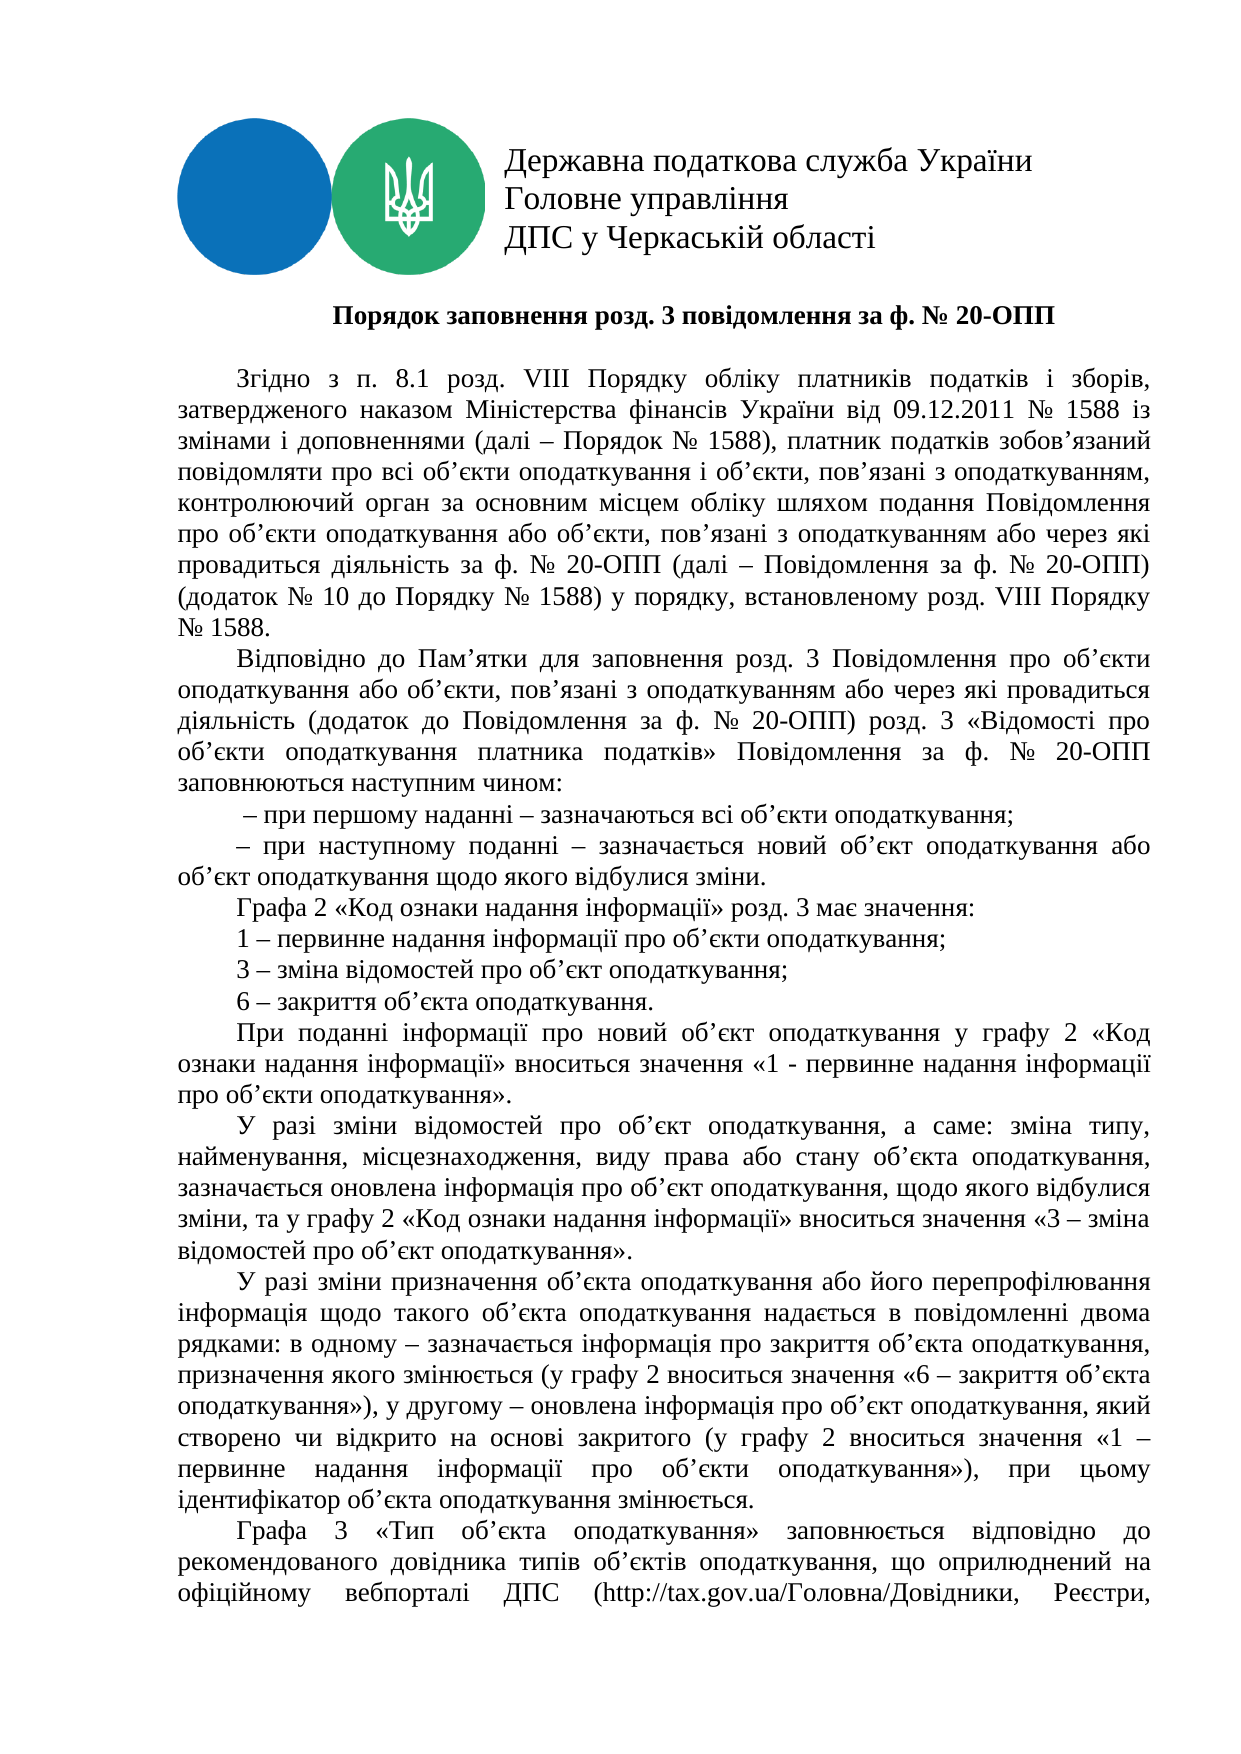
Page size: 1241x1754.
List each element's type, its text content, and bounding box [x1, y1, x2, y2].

text – при першому наданні – зазначаються всі об’єкти оподаткування; [177, 798, 1152, 829]
text – при наступному поданні – зазначається новий об’єкт оподаткування або об’єкт оподаткування щодо якого відбулися зміни. [177, 829, 1152, 891]
text 1 – первинне надання інформації про об’єкти оподаткування; [177, 922, 1152, 953]
text У разі зміни відомостей про об’єкт оподаткування, а саме: зміна типу, найменування, місцезнаходження, виду права або стану об’єкта оподаткування, зазначається оновлена інформація про об’єкт оподаткування, щодо якого відбулися зміни, та у графу 2 «Код ознаки надання інформації» вноситься значення «3 – зміна відомостей про об’єкт оподаткування». [177, 1109, 1152, 1265]
text Відповідно до Пам’ятки для заповнення розд. 3 Повідомлення про об’єкти оподаткування або об’єкти, пов’язані з оподаткуванням або через які провадиться діяльність (додаток до Повідомлення за ф. № 20-ОПП) розд. 3 «Відомості про об’єкти оподаткування платника податків» Повідомлення за ф. № 20-ОПП заповнюються наступним чином: [177, 642, 1152, 798]
text Порядок заповнення розд. 3 повідомлення за ф. № 20-ОПП [177, 299, 1152, 331]
text При поданні інформації про новий об’єкт оподаткування у графу 2 «Код ознаки надання інформації» вноситься значення «1 - первинне надання інформації про об’єкти оподаткування». [177, 1016, 1152, 1109]
text 3 – зміна відомостей про об’єкт оподаткування; [177, 953, 1152, 984]
text Графа 2 «Код ознаки надання інформації» розд. 3 має значення: [177, 891, 1152, 922]
picture [177, 118, 485, 275]
text Згідно з п. 8.1 розд. VIIІ Порядку обліку платників податків і зборів, затвердженого наказом Міністерства фінансів України від 09.12.2011 № 1588 із змінами і доповненнями (далі – Порядок № 1588), платник податків зобов’язаний повідомляти про всі об’єкти оподаткування і об’єкти, пов’язані з оподаткуванням, контролюючий орган за основним місцем обліку шляхом подання Повідомлення про об’єкти оподаткування або об’єкти, пов’язані з оподаткуванням або через які провадиться діяльність за ф. № 20-ОПП (далі – Повідомлення за ф. № 20-ОПП) (додаток № 10 до Порядку № 1588) у порядку, встановленому розд. VIIІ Порядку № 1588. [177, 362, 1152, 642]
text У разі зміни призначення об’єкта оподаткування або його перепрофілювання інформація щодо такого об’єкта оподаткування надається в повідомленні двома рядками: в одному – зазначається інформація про закриття об’єкта оподаткування, призначення якого змінюється (у графу 2 вноситься значення «6 – закриття об’єкта оподаткування»), у другому – оновлена інформація про об’єкт оподаткування, який створено чи відкрито на основі закритого (у графу 2 вноситься значення «1 – первинне надання інформації про об’єкти оподаткування»), при цьому ідентифікатор об’єкта оподаткування змінюється. [177, 1265, 1152, 1514]
text 6 – закриття об’єкта оподаткування. [177, 984, 1152, 1016]
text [177, 1514, 1152, 1607]
